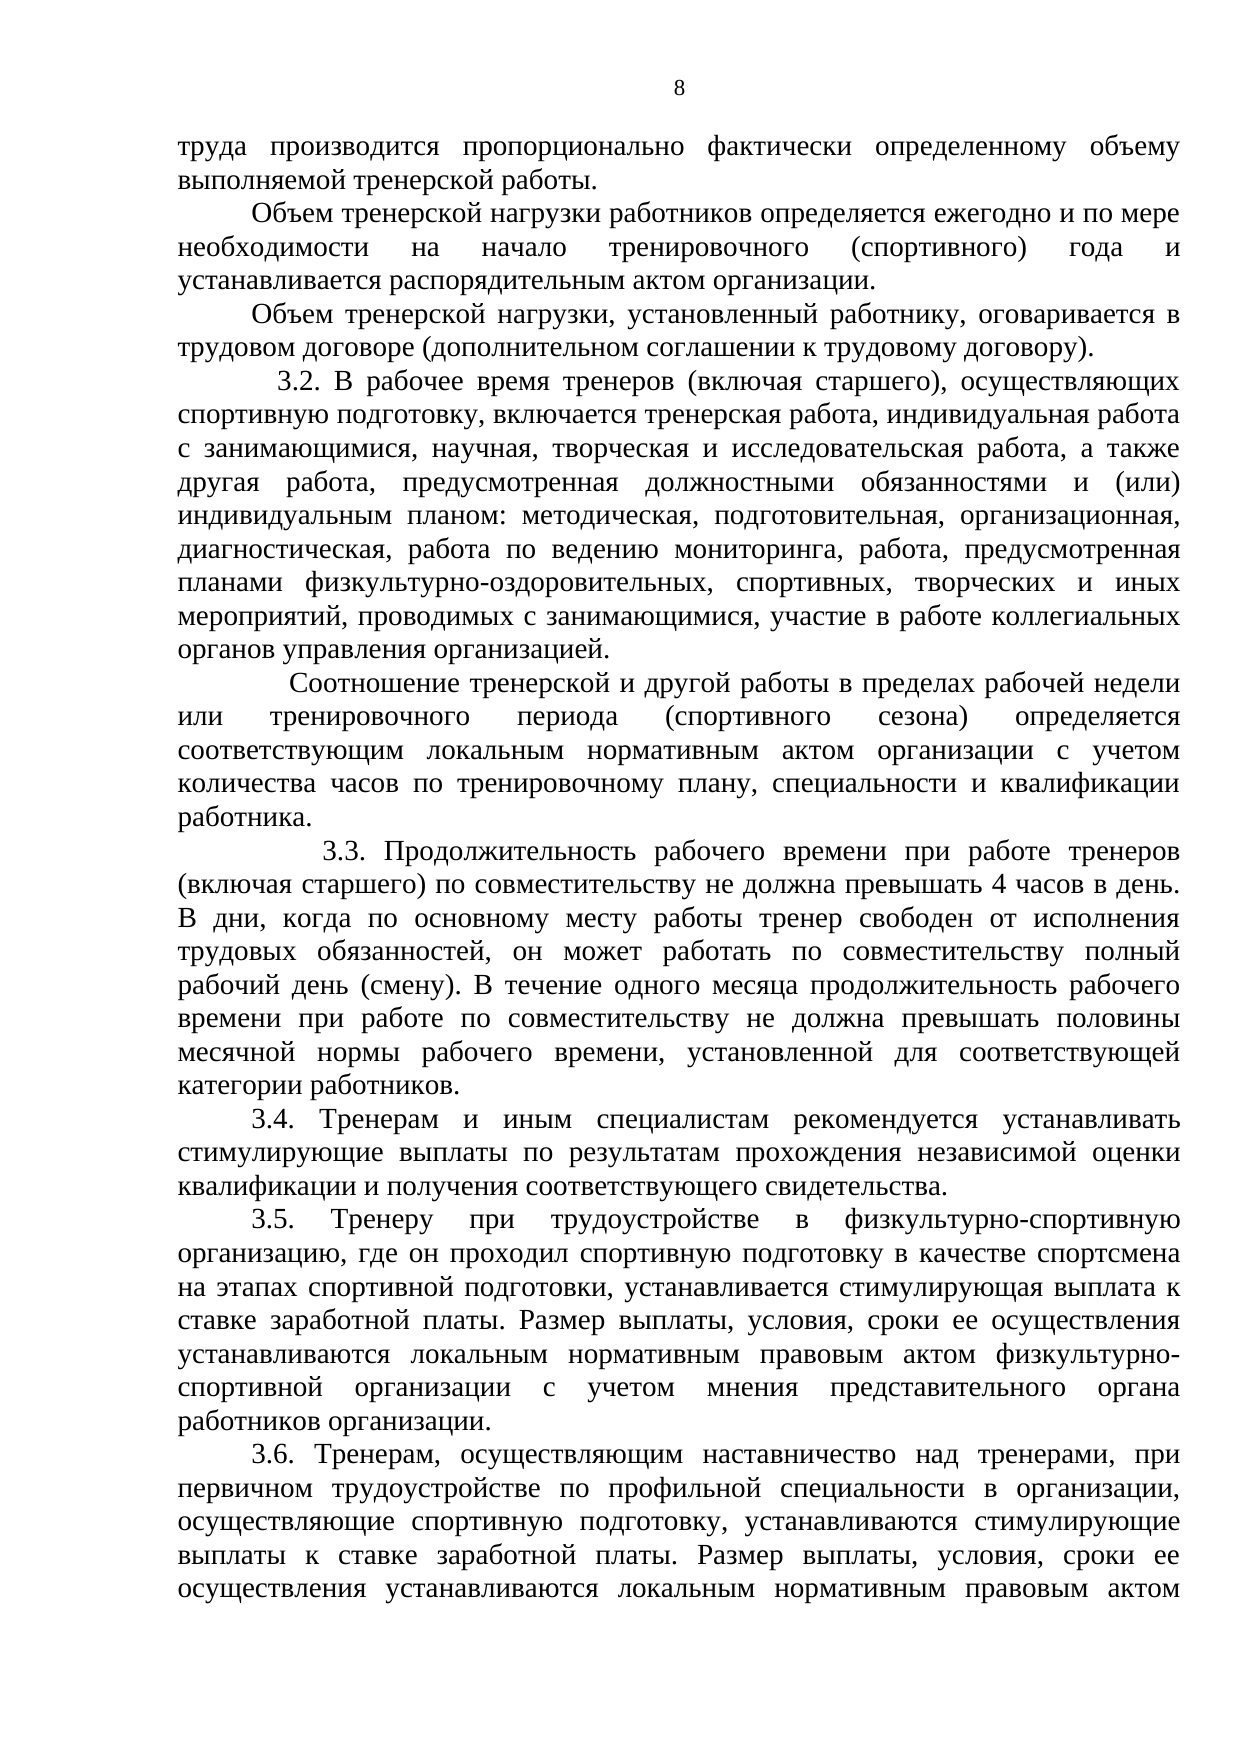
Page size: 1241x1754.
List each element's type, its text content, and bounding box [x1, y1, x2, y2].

text Соотношение тренерской и другой работы в пределах рабочей недели или тренировочного периода (спортивного сезона) определяется соответствующим локальным нормативным актом организации с учетом количества часов по тренировочному плану, специальности и квалификации работника. [177, 665, 1181, 833]
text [177, 128, 1181, 195]
text 3.2. В рабочее время тренеров (включая старшего), осуществляющих спортивную подготовку, включается тренерская работа, индивидуальная работа с занимающимися, научная, творческая и исследовательская работа, а также другая работа, предусмотренная должностными обязанностями и (или) индивидуальным планом: методическая, подготовительная, организационная, диагностическая, работа по ведению мониторинга, работа, предусмотренная планами физкультурно-оздоровительных, спортивных, творческих и иных мероприятий, проводимых с занимающимися, участие в работе коллегиальных органов управления организацией. [177, 363, 1181, 665]
text Объем тренерской нагрузки, установленный работнику, оговаривается в трудовом договоре (дополнительном соглашении к трудовому договору). [177, 296, 1181, 363]
text 3.4. Тренерам и иным специалистам рекомендуется устанавливать стимулирующие выплаты по результатам прохождения независимой оценки квалификации и получения соответствующего свидетельства. [177, 1101, 1181, 1202]
text 3.3. Продолжительность рабочего времени при работе тренеров (включая старшего) по совместительству не должна превышать 4 часов в день. В дни, когда по основному месту работы тренер свободен от исполнения трудовых обязанностей, он может работать по совместительству полный рабочий день (смену). В течение одного месяца продолжительность рабочего времени при работе по совместительству не должна превышать половины месячной нормы рабочего времени, установленной для соответствующей категории работников. [177, 833, 1181, 1101]
text 3.5. Тренеру при трудоустройстве в физкультурно-спортивную организацию, где он проходил спортивную подготовку в качестве спортсмена на этапах спортивной подготовки, устанавливается стимулирующая выплата к ставке заработной платы. Размер выплаты, условия, сроки ее осуществления устанавливаются локальным нормативным правовым актом физкультурно-спортивной организации с учетом мнения представительного органа работников организации. [177, 1202, 1181, 1436]
text Объем тренерской нагрузки работников определяется ежегодно и по мере необходимости на начало тренировочного (спортивного) года и устанавливается распорядительным актом организации. [177, 195, 1181, 296]
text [177, 1436, 1181, 1604]
